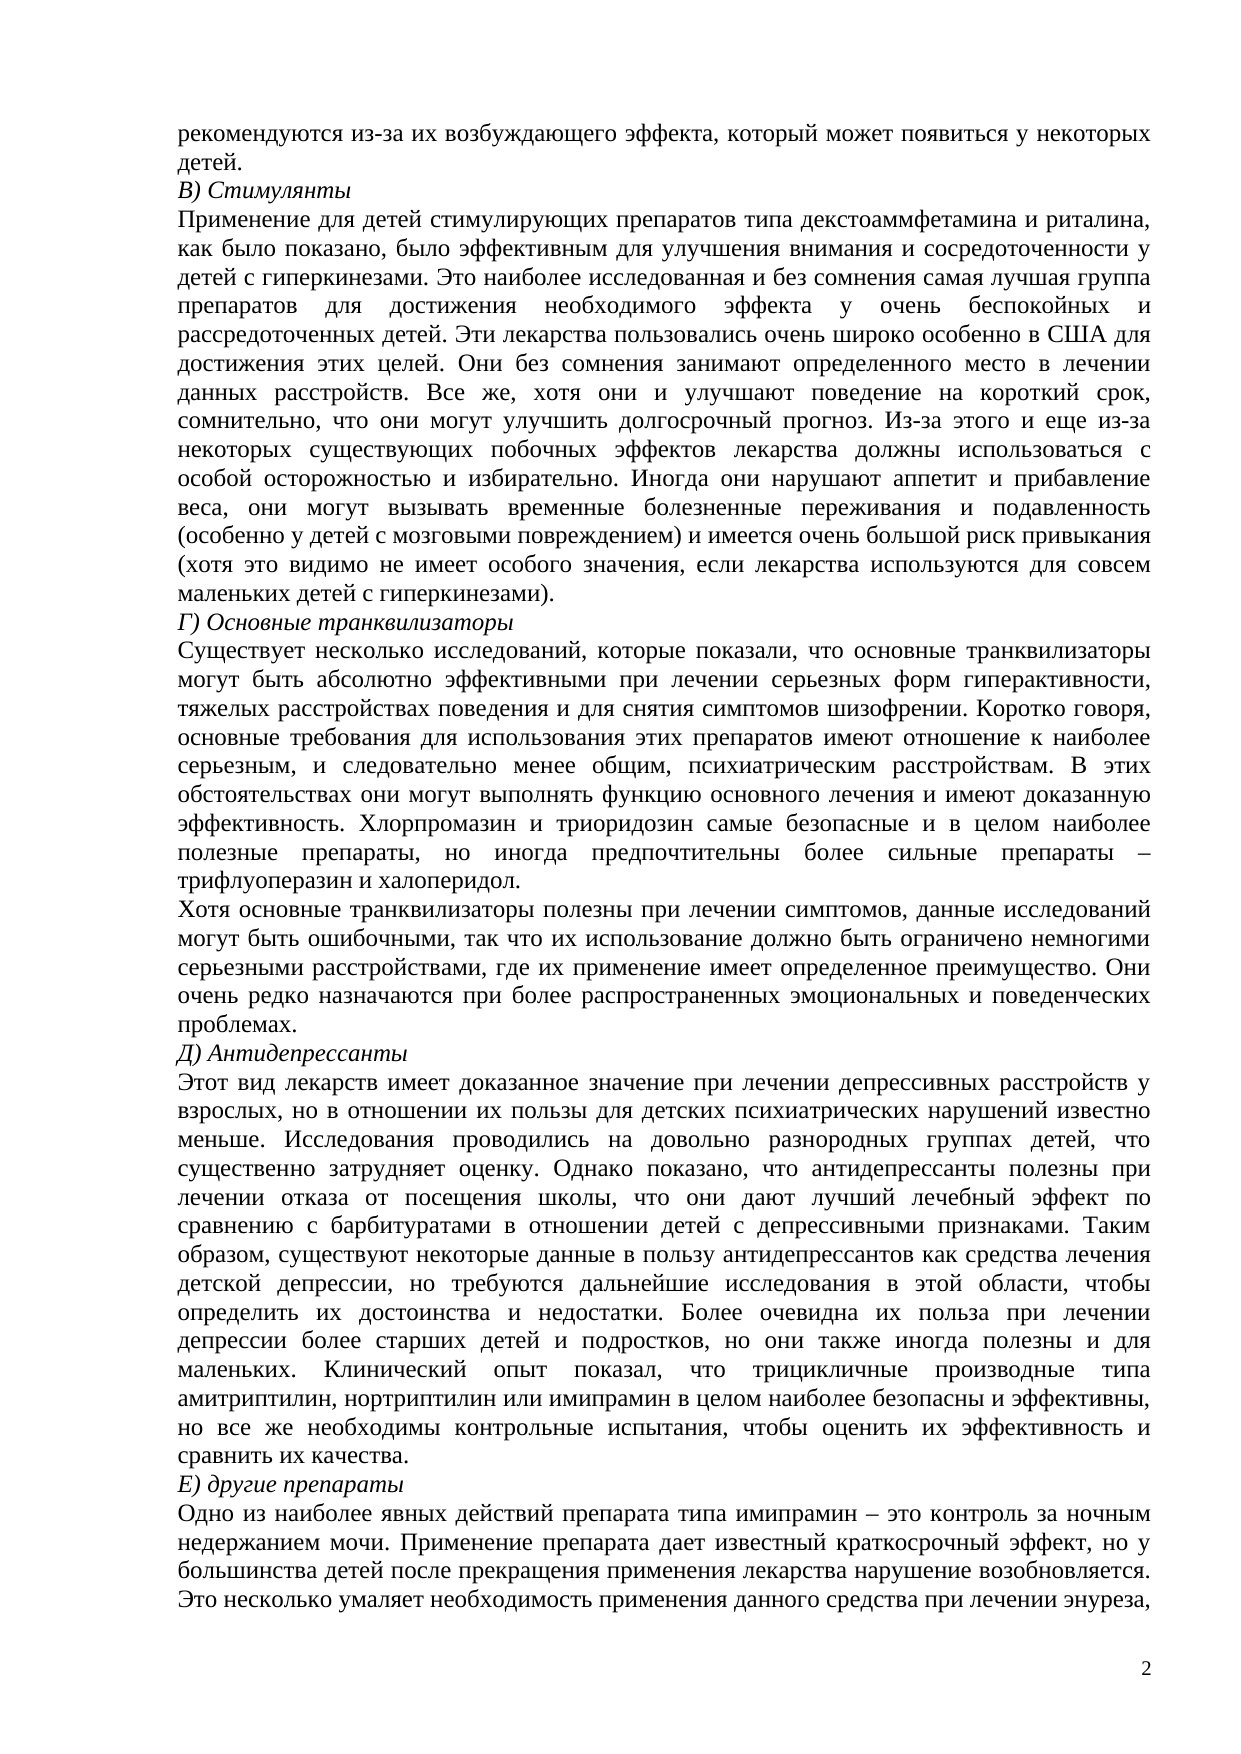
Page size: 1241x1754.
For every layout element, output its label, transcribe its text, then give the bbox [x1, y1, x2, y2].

text Этот вид лекарств имеет доказанное значение при лечении депрессивных расстройств у взрослых, но в отношении их пользы для детских психиатрических нарушений известно меньше. Исследования проводились на довольно разнородных группах детей, что существенно затрудняет оценку. Однако показано, что антидепрессанты полезны при лечении отказа от посещения школы, что они дают лучший лечебный эффект по сравнению с барбитуратами в отношении детей с депрессивными признаками. Таким образом, существуют некоторые данные в пользу антидепрессантов как средства лечения детской депрессии, но требуются дальнейшие исследования в этой области, чтобы определить их достоинства и недостатки. Более очевидна их польза при лечении депрессии более старших детей и подростков, но они также иногда полезны и для маленьких. Клинический опыт показал, что трицикличные производные типа амитриптилин, нортриптилин или имипрамин в целом наиболее безопасны и эффективны, но все же необходимы контрольные испытания, чтобы оценить их эффективность и сравнить их качества. [177, 1067, 1152, 1469]
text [177, 1498, 1152, 1613]
text В) Стимулянты [177, 176, 1152, 204]
text Существует несколько исследований, которые показали, что основные транквилизаторы могут быть абсолютно эффективными при лечении серьезных форм гиперактивности, тяжелых расстройствах поведения и для снятия симптомов шизофрении. Коротко говоря, основные требования для использования этих препаратов имеют отношение к наиболее серьезным, и следовательно менее общим, психиатрическим расстройствам. В этих обстоятельствах они могут выполнять функцию основного лечения и имеют доказанную эффективность. Хлорпромазин и триоридозин самые безопасные и в целом наиболее полезные препараты, но иногда предпочтительны более сильные препараты – трифлуоперазин и халоперидол. [177, 636, 1152, 894]
text Г) Основные транквилизаторы [177, 607, 1152, 636]
text Хотя основные транквилизаторы полезны при лечении симптомов, данные исследований могут быть ошибочными, так что их использование должно быть ограничено немногими серьезными расстройствами, где их применение имеет определенное преимущество. Они очень редко назначаются при более распространенных эмоциональных и поведенческих проблемах. [177, 894, 1152, 1038]
text Е) другие препараты [177, 1469, 1152, 1498]
text Д) Антидепрессанты [177, 1038, 1152, 1067]
text Применение для детей стимулирующих препаратов типа декстоаммфетамина и риталина, как было показано, было эффективным для улучшения внимания и сосредоточенности у детей с гиперкинезами. Это наиболее исследованная и без сомнения самая лучшая группа препаратов для достижения необходимого эффекта у очень беспокойных и рассредоточенных детей. Эти лекарства пользовались очень широко особенно в США для достижения этих целей. Они без сомнения занимают определенного место в лечении данных расстройств. Все же, хотя они и улучшают поведение на короткий срок, сомнительно, что они могут улучшить долгосрочный прогноз. Из-за этого и еще из-за некоторых существующих побочных эффектов лекарства должны использоваться с особой осторожностью и избирательно. Иногда они нарушают аппетит и прибавление веса, они могут вызывать временные болезненные переживания и подавленность (особенно у детей с мозговыми повреждением) и имеется очень большой риск привыкания (хотя это видимо не имеет особого значения, если лекарства используются для совсем маленьких детей с гиперкинезами). [177, 204, 1152, 607]
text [177, 118, 1152, 176]
